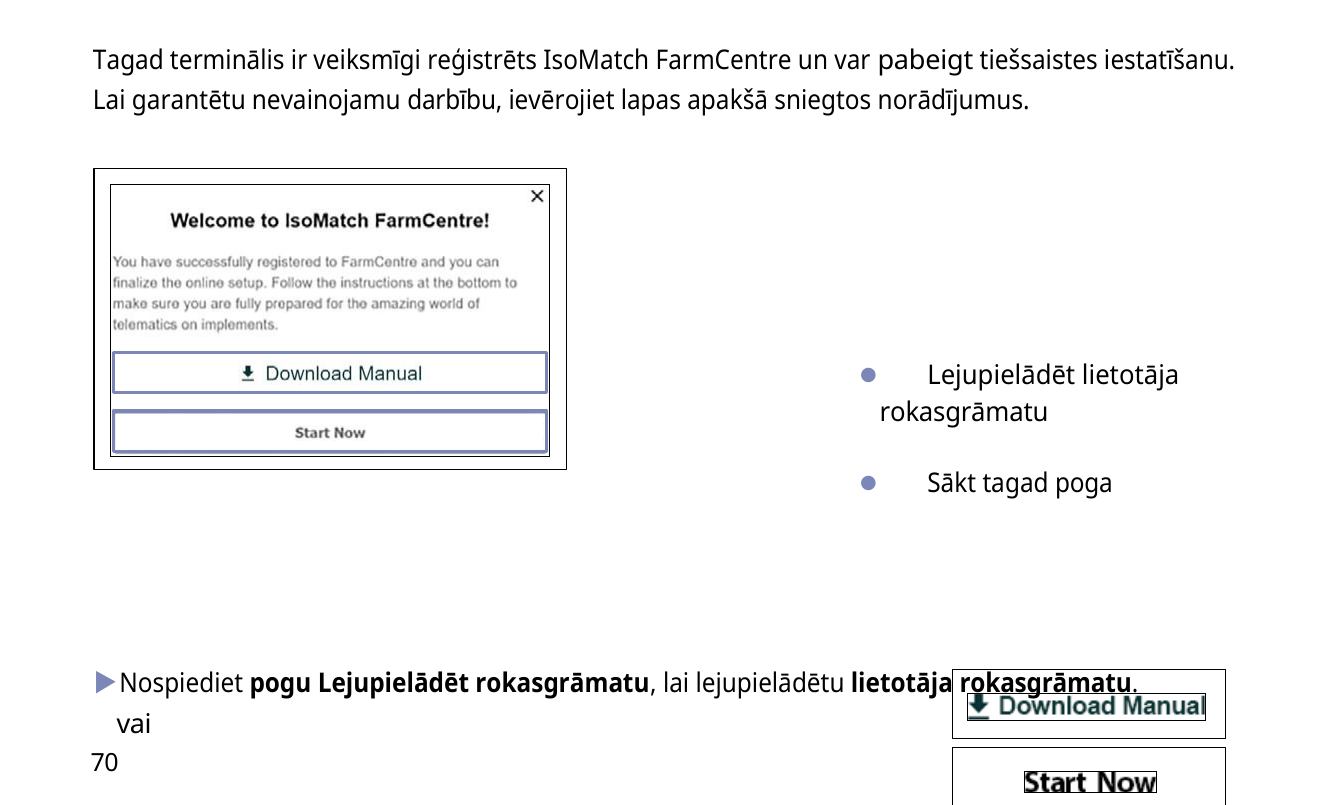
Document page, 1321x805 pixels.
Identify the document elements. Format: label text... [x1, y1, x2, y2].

text Lai garantētu nevainojamu darbību, ievērojiet lapas apakšā sniegtos norādījumus. [93, 80, 1258, 117]
text Tagad terminālis ir veiksmīgi reģistrēts IsoMatch FarmCentre un var pabeigt tiešsaistes iestatīšanu. [93, 46, 1258, 75]
text vai [116, 704, 1258, 741]
list Nospiediet pogu Lejupielādēt rokasgrāmatu, lai lejupielādētu lietotāja rokasgrāmatu. [93, 664, 1258, 701]
list Sākt tagad poga [859, 464, 1258, 501]
picture [1025, 772, 1156, 792]
list Lejupielādēt lietotāja rokasgrāmatu [859, 356, 1258, 429]
picture [111, 185, 549, 456]
